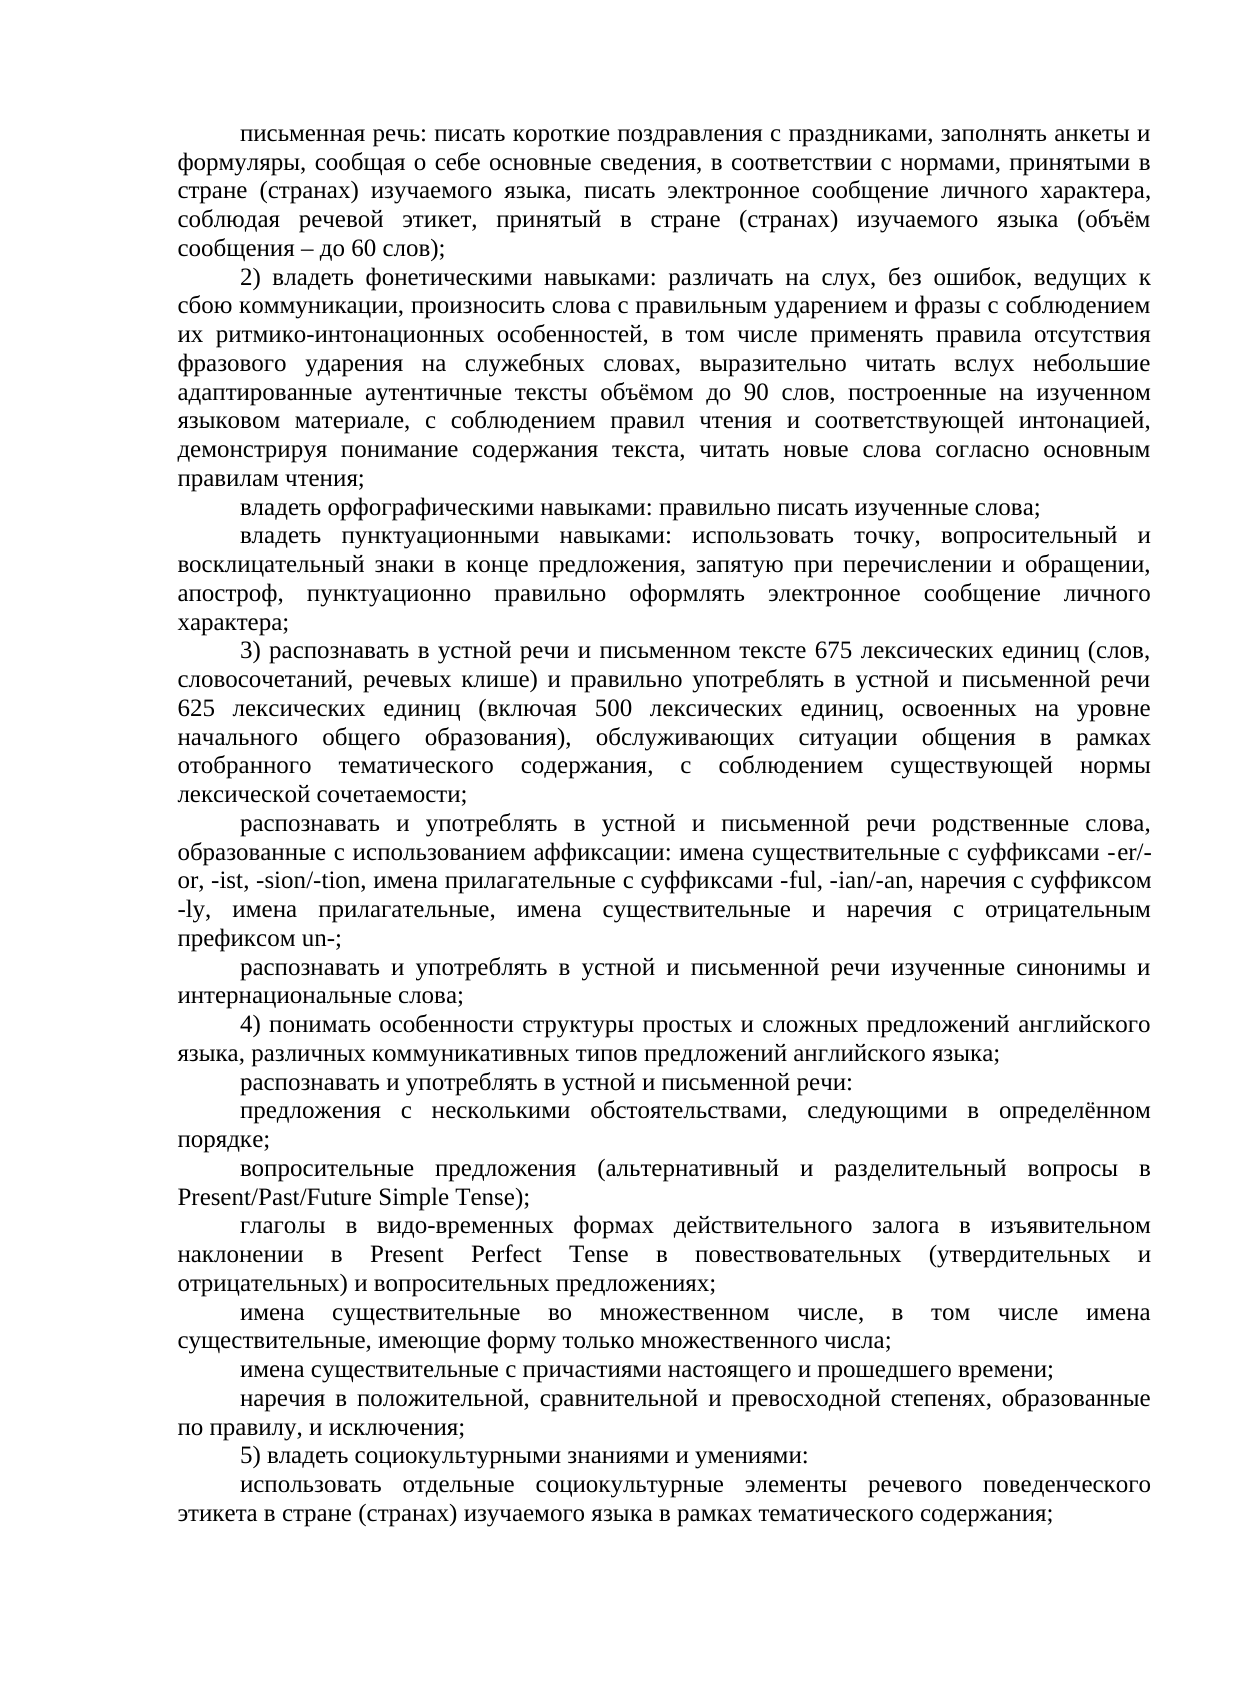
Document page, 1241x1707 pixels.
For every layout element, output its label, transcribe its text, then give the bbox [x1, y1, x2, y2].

text предложения с несколькими обстоятельствами, следующими в определённом порядке; [177, 1096, 1152, 1153]
text распознавать и употреблять в устной и письменной речи: [177, 1067, 1152, 1096]
text 3) распознавать в устной речи и письменном тексте 675 лексических единиц (слов, словосочетаний, речевых клише) и правильно употреблять в устной и письменной речи 625 лексических единиц (включая 500 лексических единиц, освоенных на уровне начального общего образования), обслуживающих ситуации общения в рамках отобранного тематического содержания, с соблюдением существующей нормы лексической сочетаемости; [177, 636, 1152, 808]
text 2) владеть фонетическими навыками: различать на слух, без ошибок, ведущих к сбою коммуникации, произносить слова с правильным ударением и фразы с соблюдением их ритмико-интонационных особенностей, в том числе применять правила отсутствия фразового ударения на служебных словах, выразительно читать вслух небольшие адаптированные аутентичные тексты объёмом до 90 слов, построенные на изученном языковом материале, с соблюдением правил чтения и соответствующей интонацией, демонстрируя понимание содержания текста, читать новые слова согласно основным правилам чтения; [177, 262, 1152, 492]
text распознавать и употреблять в устной и письменной речи родственные слова, образованные с использованием аффиксации: имена существительные с суффиксами -er/-or, -ist, -sion/-tion, имена прилагательные с суффиксами -ful, -ian/-an, наречия с суффиксом -ly, имена прилагательные, имена существительные и наречия с отрицательным префиксом un-; [177, 808, 1152, 952]
text наречия в положительной, сравнительной и превосходной степенях, образованные по правилу, и исключения; [177, 1383, 1152, 1441]
text владеть пунктуационными навыками: использовать точку, вопросительный и восклицательный знаки в конце предложения, запятую при перечислении и обращении, апостроф, пунктуационно правильно оформлять электронное сообщение личного характера; [177, 521, 1152, 636]
text 4) понимать особенности структуры простых и сложных предложений английского языка, различных коммуникативных типов предложений английского языка; [177, 1009, 1152, 1067]
text вопросительные предложения (альтернативный и разделительный вопросы в Present/Past/Future Simple Tense); [177, 1153, 1152, 1211]
text имена существительные во множественном числе, в том числе имена существительные, имеющие форму только множественного числа; [177, 1297, 1152, 1354]
text распознавать и употреблять в устной и письменной речи изученные синонимы и интернациональные слова; [177, 952, 1152, 1009]
text владеть орфографическими навыками: правильно писать изученные слова; [177, 492, 1152, 521]
text глаголы в видо-временных формах действительного залога в изъявительном наклонении в Present Perfect Tense в повествовательных (утвердительных и отрицательных) и вопросительных предложениях; [177, 1211, 1152, 1297]
text использовать отдельные социокультурные элементы речевого поведенческого этикета в стране (странах) изучаемого языка в рамках тематического содержания; [177, 1469, 1152, 1527]
text имена существительные с причастиями настоящего и прошедшего времени; [177, 1354, 1152, 1383]
text письменная речь: писать короткие поздравления с праздниками, заполнять анкеты и формуляры, сообщая о себе основные сведения, в соответствии с нормами, принятыми в стране (странах) изучаемого языка, писать электронное сообщение личного характера, соблюдая речевой этикет, принятый в стране (странах) изучаемого языка (объём сообщения – до 60 слов); [177, 118, 1152, 262]
text 5) владеть социокультурными знаниями и умениями: [177, 1441, 1152, 1469]
